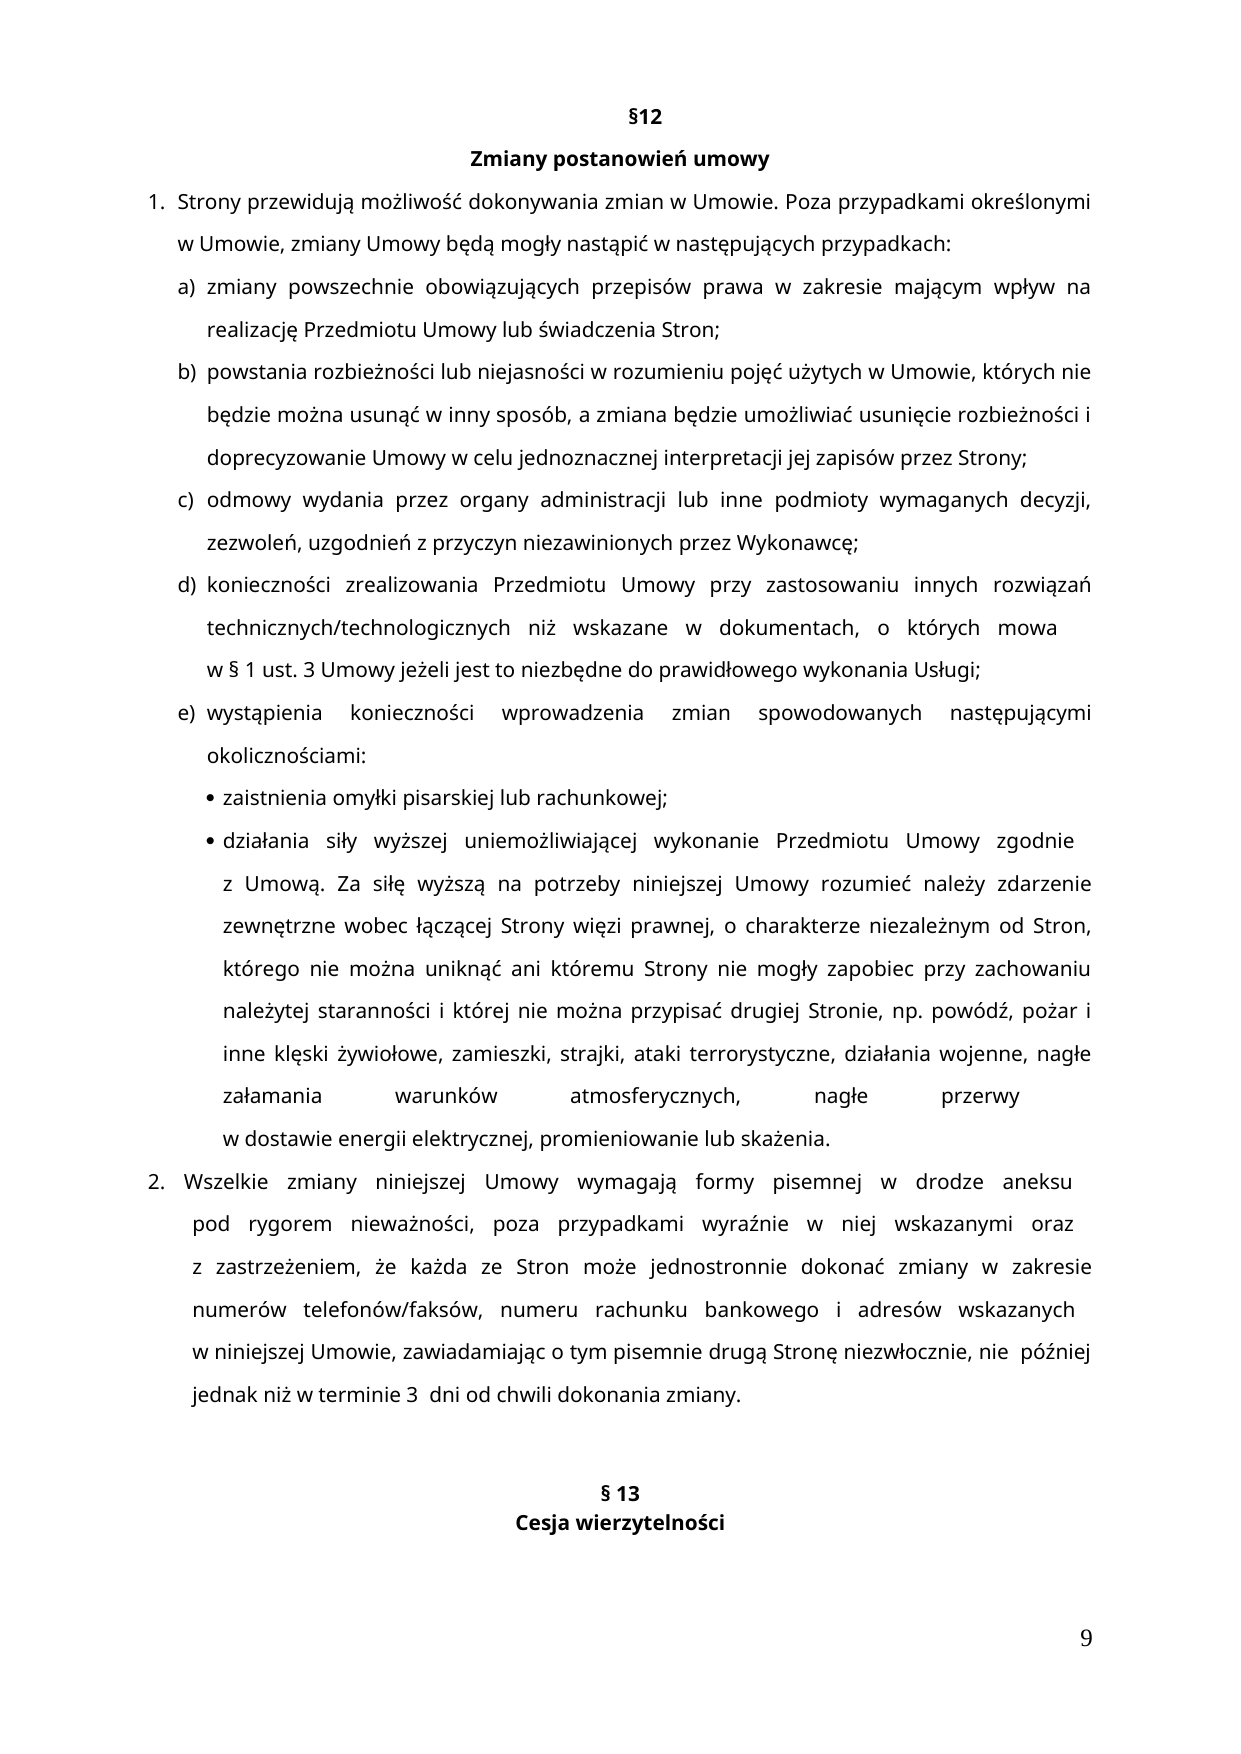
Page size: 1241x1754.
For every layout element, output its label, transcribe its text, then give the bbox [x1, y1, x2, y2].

list zaistnienia omyłki pisarskiej lub rachunkowej; [207, 783, 1093, 812]
text Cesja wierzytelności [148, 1508, 1093, 1536]
list powstania rozbieżności lub niejasności w rozumieniu pojęć użytych w Umowie, których nie będzie można usunąć w inny sposób, a zmiana będzie umożliwiać usunięcie rozbieżności i doprecyzowanie Umowy w celu jednoznacznej interpretacji jej zapisów przez Strony; [177, 357, 1093, 471]
list działania siły wyższej uniemożliwiającej wykonanie Przedmiotu Umowy zgodnie z Umową. Za siłę wyższą na potrzeby niniejszej Umowy rozumieć należy zdarzenie zewnętrzne wobec łączącej Strony więzi prawnej, o charakterze niezależnym od Stron, którego nie można uniknąć ani któremu Strony nie mogły zapobiec przy zachowaniu należytej staranności i której nie można przypisać drugiej Stronie, np. powódź, pożar i inne klęski żywiołowe, zamieszki, strajki, ataki terrorystyczne, działania wojenne, nagłe załamania warunków atmosferycznych, nagłe przerwy w dostawie energii elektrycznej, promieniowanie lub skażenia. [207, 826, 1093, 1153]
text Zmiany postanowień umowy [148, 144, 1093, 173]
list konieczności zrealizowania Przedmiotu Umowy przy zastosowaniu innych rozwiązań technicznych/technologicznych niż wskazane w dokumentach, o których mowa w § 1 ust. 3 Umowy jeżeli jest to niezbędne do prawidłowego wykonania Usługi; [177, 570, 1093, 684]
text 2. Wszelkie zmiany niniejszej Umowy wymagają formy pisemnej w drodze aneksu pod rygorem nieważności, poza przypadkami wyraźnie w niej wskazanymi oraz z zastrzeżeniem, że każda ze Stron może jednostronnie dokonać zmiany w zakresie numerów telefonów/faksów, numeru rachunku bankowego i adresów wskazanych w niniejszej Umowie, zawiadamiając o tym pisemnie drugą Stronę niezwłocznie, nie później jednak niż w terminie 3 dni od chwili dokonania zmiany. [148, 1167, 1093, 1408]
list odmowy wydania przez organy administracji lub inne podmioty wymaganych decyzji, zezwoleń, uzgodnień z przyczyn niezawinionych przez Wykonawcę; [177, 485, 1093, 556]
text § 13 [148, 1479, 1093, 1508]
list Strony przewidują możliwość dokonywania zmian w Umowie. Poza przypadkami określonymi w Umowie, zmiany Umowy będą mogły nastąpić w następujących przypadkach: [148, 187, 1093, 258]
list wystąpienia konieczności wprowadzenia zmian spowodowanych następującymi okolicznościami: [177, 698, 1093, 769]
list zmiany powszechnie obowiązujących przepisów prawa w zakresie mającym wpływ na realizację Przedmiotu Umowy lub świadczenia Stron; [177, 272, 1093, 343]
text §12 [516, 102, 1093, 130]
